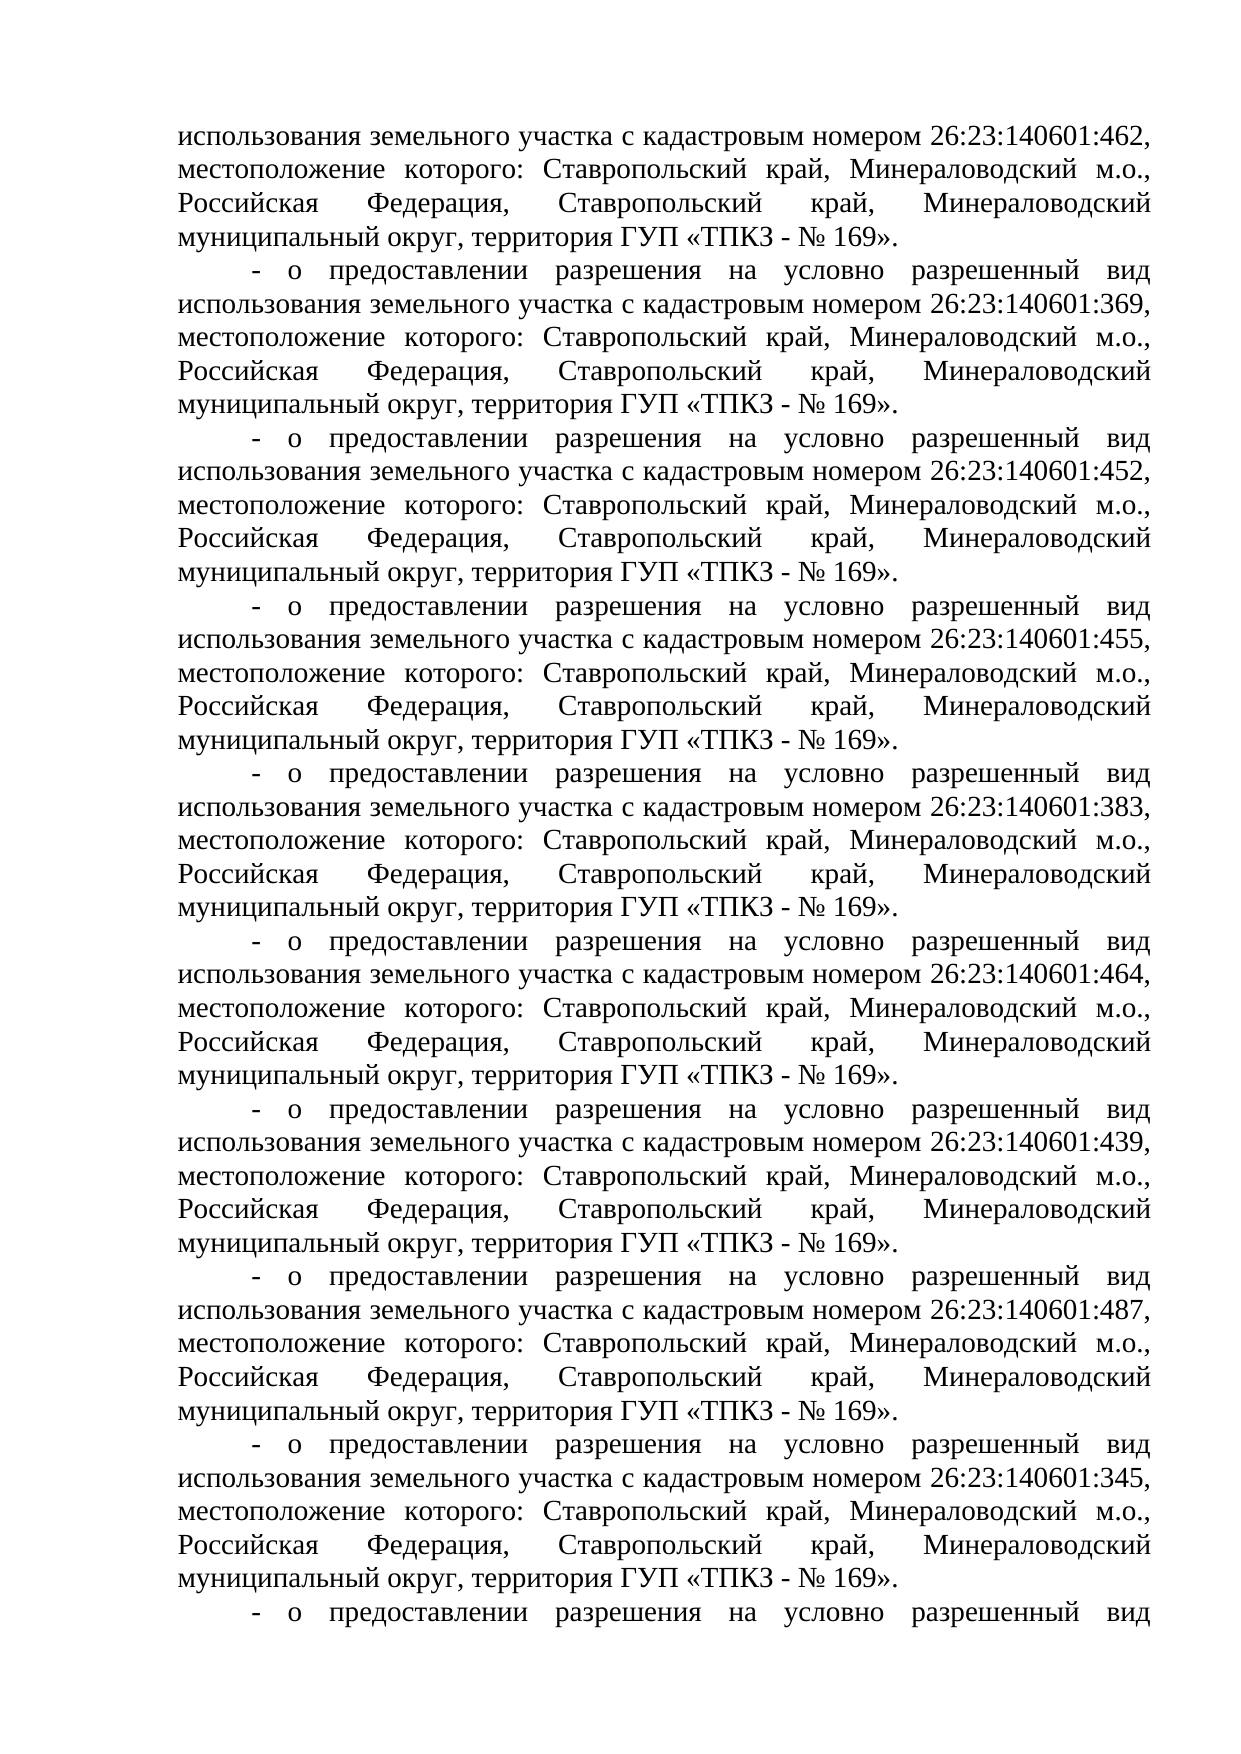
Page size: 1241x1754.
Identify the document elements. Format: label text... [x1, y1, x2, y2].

text - о предоставлении разрешения на условно разрешенный вид использования земельного участка с кадастровым номером 26:23:140601:369, местоположение которого: Ставропольский край, Минераловодский м.о., Российская Федерация, Ставропольский край, Минераловодский муниципальный округ, территория ГУП «ТПКЗ - № 169». [177, 252, 1152, 420]
text - о предоставлении разрешения на условно разрешенный вид использования земельного участка с кадастровым номером 26:23:140601:439, местоположение которого: Ставропольский край, Минераловодский м.о., Российская Федерация, Ставропольский край, Минераловодский муниципальный округ, территория ГУП «ТПКЗ - № 169». [177, 1091, 1152, 1258]
text - о предоставлении разрешения на условно разрешенный вид использования земельного участка с кадастровым номером 26:23:140601:452, местоположение которого: Ставропольский край, Минераловодский м.о., Российская Федерация, Ставропольский край, Минераловодский муниципальный округ, территория ГУП «ТПКЗ - № 169». [177, 420, 1152, 588]
text - о предоставлении разрешения на условно разрешенный вид использования земельного участка с кадастровым номером 26:23:140601:487, местоположение которого: Ставропольский край, Минераловодский м.о., Российская Федерация, Ставропольский край, Минераловодский муниципальный округ, территория ГУП «ТПКЗ - № 169». [177, 1258, 1152, 1426]
text - о предоставлении разрешения на условно разрешенный вид использования земельного участка с кадастровым номером 26:23:140601:464, местоположение которого: Ставропольский край, Минераловодский м.о., Российская Федерация, Ставропольский край, Минераловодский муниципальный округ, территория ГУП «ТПКЗ - № 169». [177, 923, 1152, 1091]
text - о предоставлении разрешения на условно разрешенный вид использования земельного участка с кадастровым номером 26:23:140601:345, местоположение которого: Ставропольский край, Минераловодский м.о., Российская Федерация, Ставропольский край, Минераловодский муниципальный округ, территория ГУП «ТПКЗ - № 169». [177, 1426, 1152, 1594]
text - о предоставлении разрешения на условно разрешенный вид использования земельного участка с кадастровым номером 26:23:140601:455, местоположение которого: Ставропольский край, Минераловодский м.о., Российская Федерация, Ставропольский край, Минераловодский муниципальный округ, территория ГУП «ТПКЗ - № 169». [177, 588, 1152, 755]
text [177, 1594, 1152, 1627]
text - о предоставлении разрешения на условно разрешенный вид использования земельного участка с кадастровым номером 26:23:140601:383, местоположение которого: Ставропольский край, Минераловодский м.о., Российская Федерация, Ставропольский край, Минераловодский муниципальный округ, территория ГУП «ТПКЗ - № 169». [177, 755, 1152, 923]
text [177, 118, 1152, 252]
